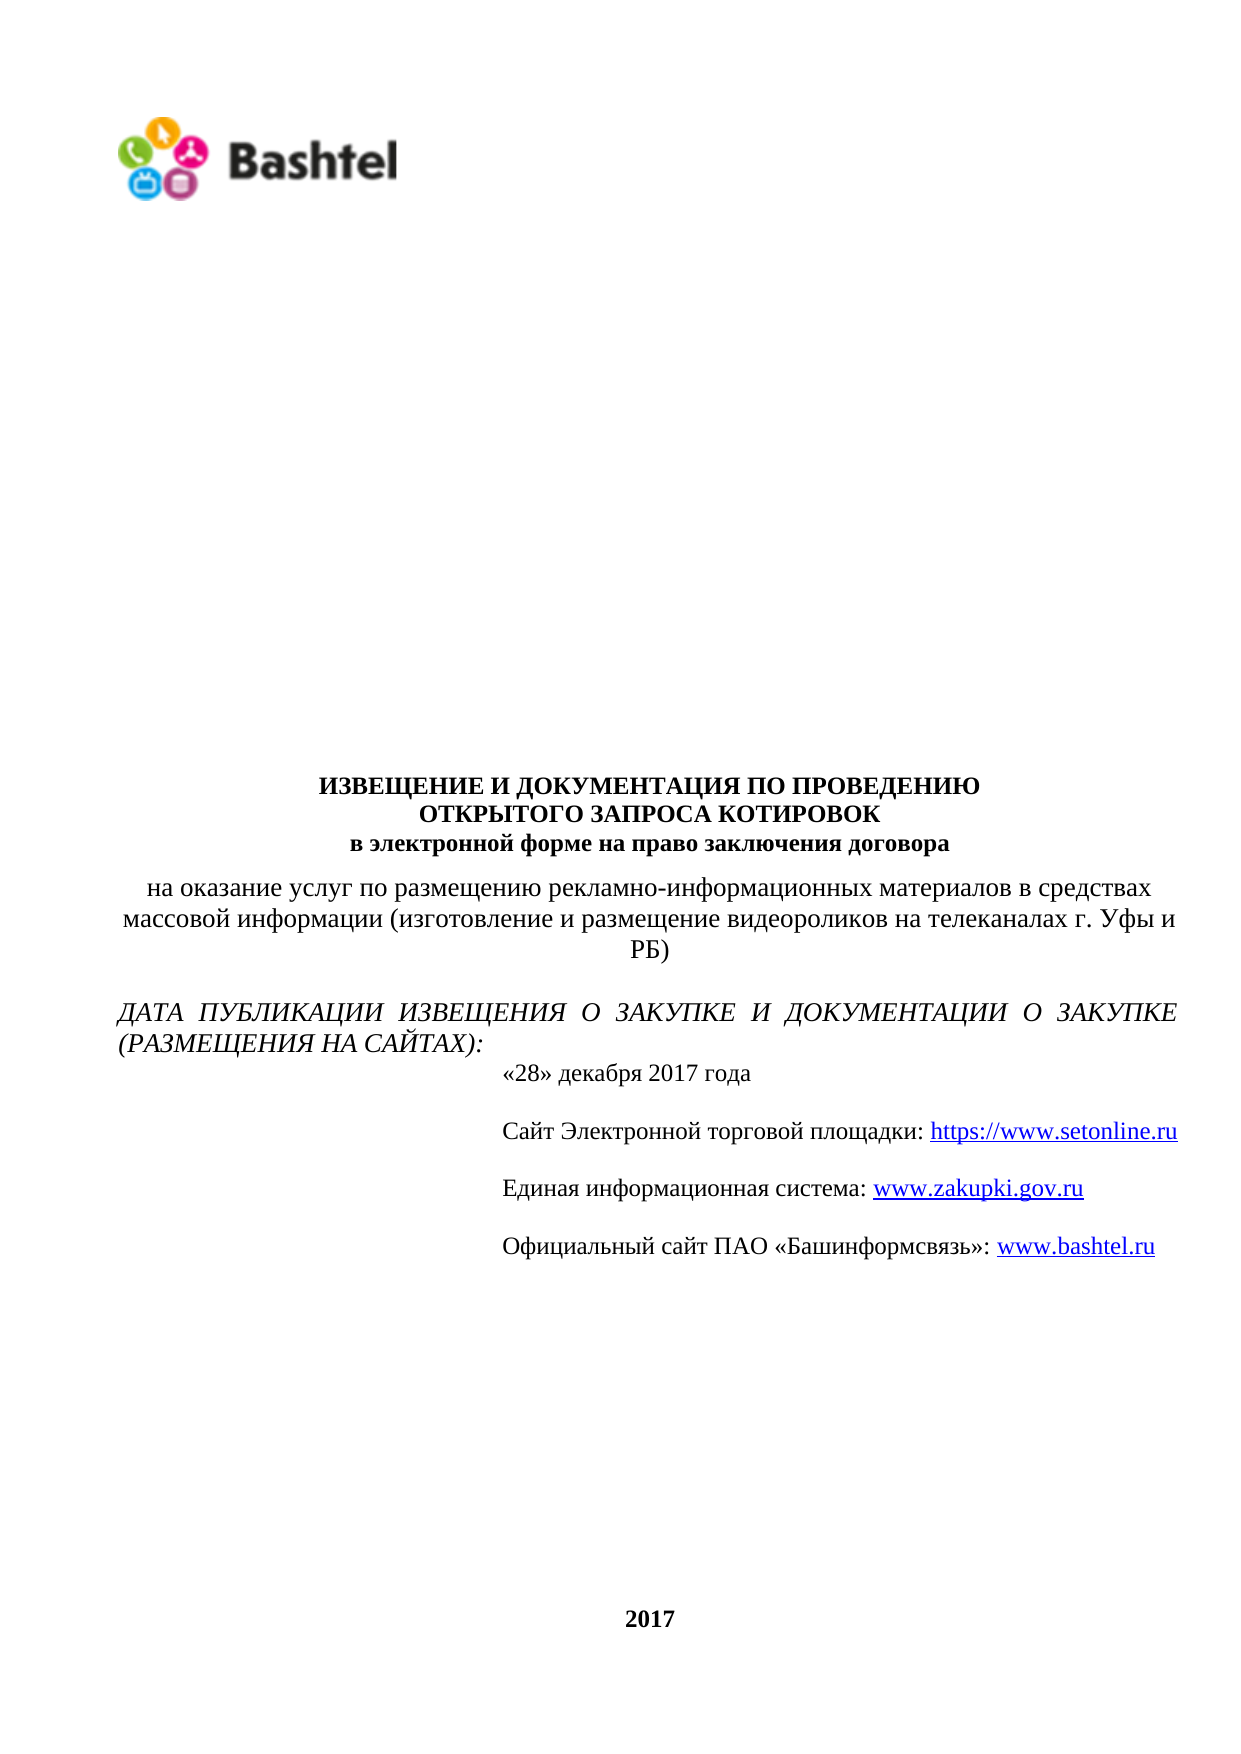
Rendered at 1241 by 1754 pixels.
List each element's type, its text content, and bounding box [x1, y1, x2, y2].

text Сайт Электронной торговой площадки: https://www.setonline.ru [502, 1116, 1181, 1144]
text Официальный сайт ПАО «Башинформсвязь»: www.bashtel.ru [502, 1231, 1181, 1259]
text ОТКРЫТОГО ЗАПРОСА КОТИРОВОК [118, 799, 1181, 828]
text ИЗВЕЩЕНИЕ И ДОКУМЕНТАЦИЯ ПО ПРОВЕДЕНИЮ [118, 771, 1181, 799]
text на оказание услуг по размещению рекламно-информационных материалов в средствах массовой информации (изготовление и размещение видеороликов на телеканалах г. Уфы и РБ) [118, 871, 1181, 965]
text «28» декабря 2017 года [502, 1058, 1181, 1087]
text ДАТА ПУБЛИКАЦИИ ИЗВЕЩЕНИЯ О ЗАКУПКЕ И ДОКУМЕНТАЦИИ О ЗАКУПКЕ (РАЗМЕЩЕНИЯ НА САЙТАХ): [118, 996, 1181, 1058]
text в электронной форме на право заключения договора [118, 828, 1181, 857]
text 2017 [118, 1604, 1181, 1633]
text Единая информационная система: www.zakupki.gov.ru [502, 1173, 1181, 1202]
picture [118, 117, 397, 201]
